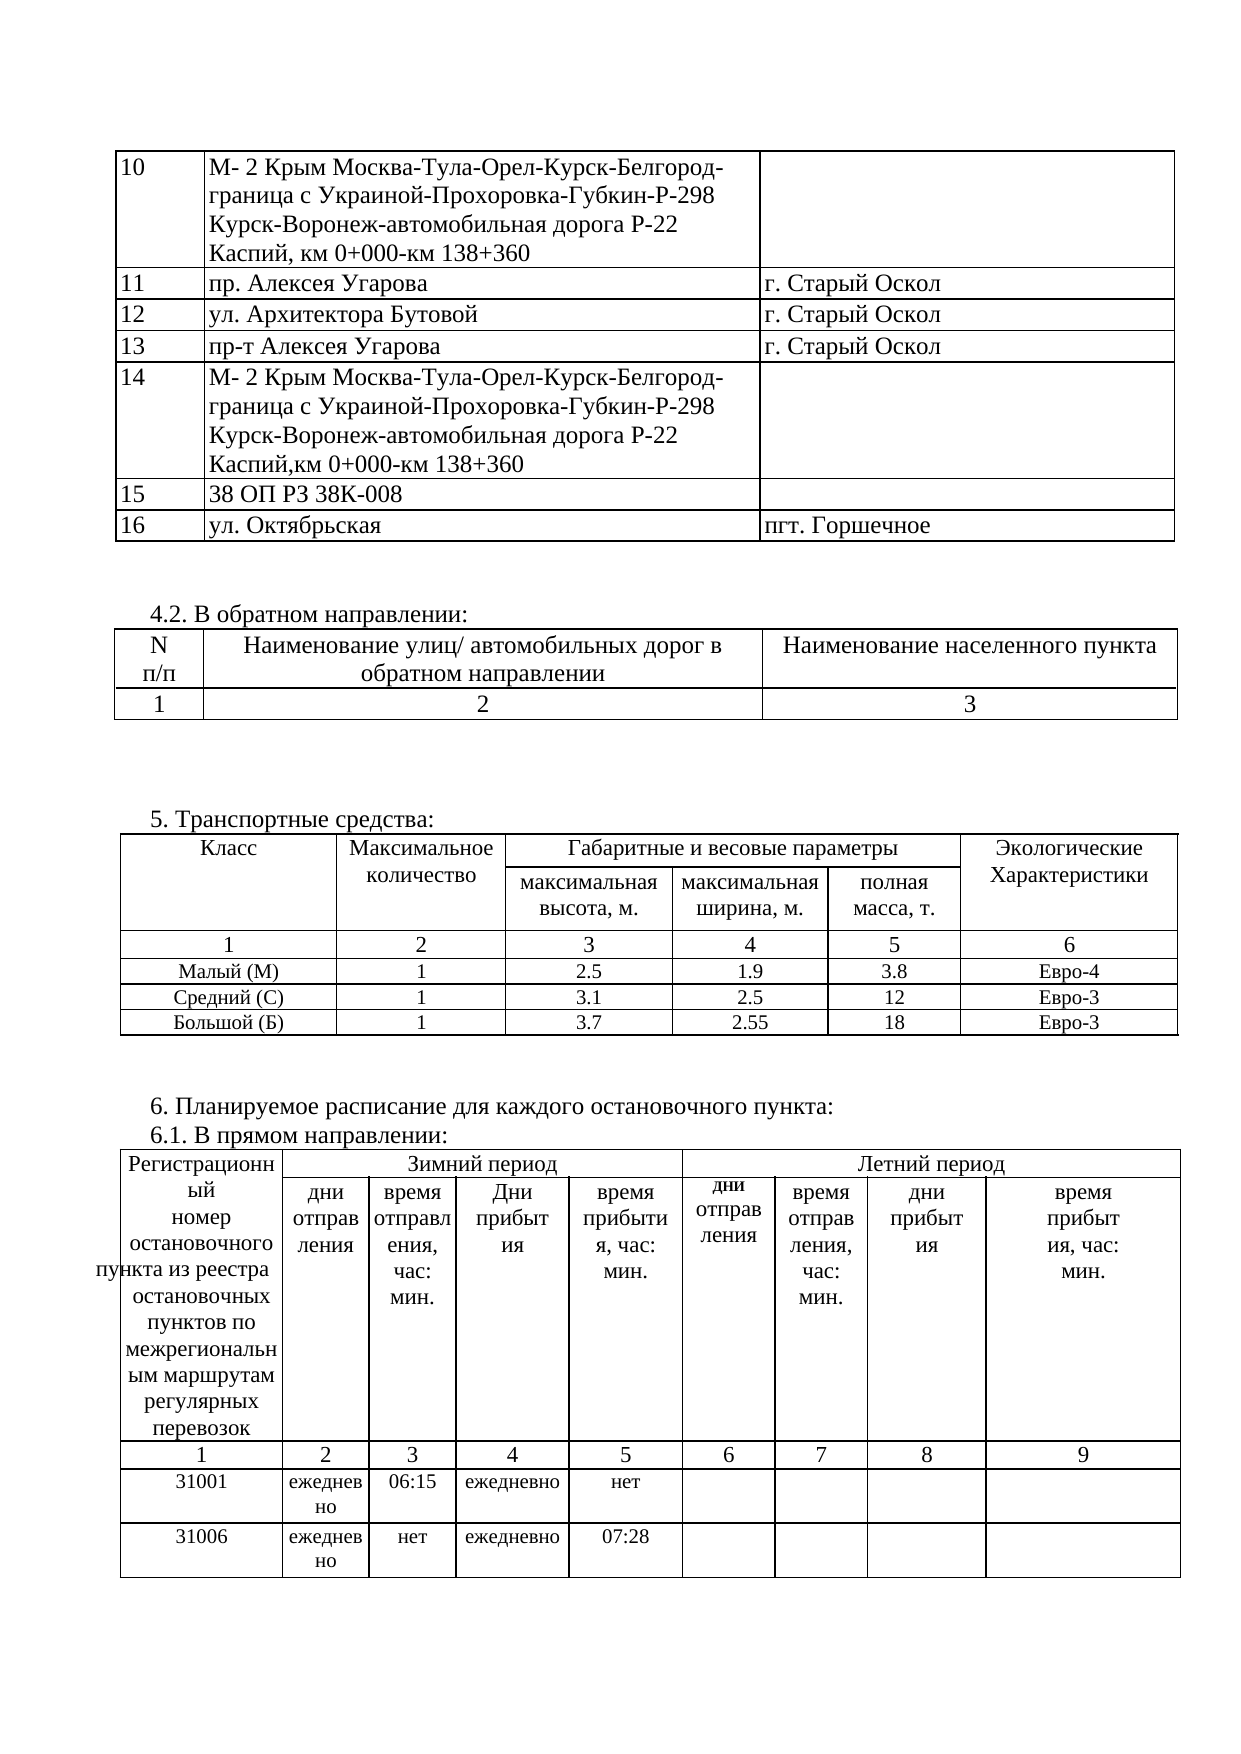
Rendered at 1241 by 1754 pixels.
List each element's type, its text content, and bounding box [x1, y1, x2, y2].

table_cell 2 [283, 1442, 368, 1468]
table_cell 6 [961, 931, 1177, 957]
table_cell [761, 152, 1174, 267]
table_cell 1 [337, 1010, 505, 1034]
table_cell Малый (М) [121, 959, 336, 983]
table_cell [683, 1524, 774, 1577]
text 4.2. В обратном направлении: [150, 599, 1090, 628]
table_cell 5 [829, 931, 960, 957]
table_header Наименование улиц/ автомобильных дорог в обратном направлении [204, 630, 762, 687]
table_cell Большой (Б) [121, 1010, 336, 1034]
table_cell 15 [117, 479, 204, 509]
table_cell время отправл ения, час: мин. [370, 1178, 455, 1440]
table_cell 10 [117, 152, 204, 267]
table_cell 1.9 [673, 959, 827, 983]
table_header Габаритные и весовые параметры [506, 835, 960, 866]
table_cell 1 [121, 931, 336, 957]
table_cell 7 [776, 1442, 867, 1468]
table_cell 5 [570, 1442, 682, 1468]
table_cell 3 [763, 687, 1177, 719]
table_cell максимальная высота, м. [506, 868, 672, 929]
table_cell 11 [117, 268, 204, 298]
table_cell дни прибыт ия [868, 1178, 985, 1440]
table_cell [776, 1524, 867, 1577]
table_cell 07:28 [570, 1524, 682, 1577]
table_header Зимний период [283, 1150, 682, 1176]
table_cell ул. Октябрьская [205, 511, 759, 540]
table_cell ежедневно [457, 1470, 568, 1522]
table_cell [868, 1470, 985, 1522]
table_cell 12 [829, 985, 960, 1009]
table_cell ежедневно [283, 1470, 368, 1522]
table_cell 9 [987, 1442, 1180, 1468]
table_cell 06:15 [370, 1470, 455, 1522]
table_cell пр. Алексея Угарова [205, 268, 759, 298]
table_header Максимальное количество [337, 835, 505, 929]
table_cell время прибыт ия, час: мин. [987, 1178, 1180, 1440]
table_cell 16 [117, 511, 204, 540]
table_cell время прибыти я, час: мин. [570, 1178, 682, 1440]
table_cell 6 [683, 1442, 774, 1468]
table_cell [761, 479, 1174, 509]
table_cell 1 [115, 688, 203, 719]
table_cell [987, 1524, 1180, 1577]
text 5. Транспортные средства: [150, 804, 1090, 833]
table_cell Евро-3 [961, 985, 1177, 1009]
table_cell нет [370, 1524, 455, 1577]
table_cell пгт. Горшечное [761, 511, 1174, 540]
table_cell 18 [829, 1010, 960, 1034]
table_cell 31001 [121, 1470, 282, 1522]
table_cell г. Старый Оскол [761, 300, 1174, 329]
table_cell 2 [337, 931, 505, 957]
table_cell 1 [337, 985, 505, 1009]
table_cell 2.5 [506, 959, 672, 983]
table_cell полная масса, т. [829, 868, 960, 929]
table_cell 14 [117, 363, 204, 477]
table_cell 3.1 [506, 985, 672, 1009]
table_cell 12 [117, 300, 204, 329]
table_cell 1 [121, 1442, 282, 1468]
text 6. Планируемое расписание для каждого остановочного пункта: [150, 1091, 1090, 1120]
table_cell 2.5 [673, 985, 827, 1009]
table_cell время отправ ления, час: мин. [776, 1178, 867, 1440]
table_cell [761, 363, 1174, 477]
table_header Экологические Характеристики [961, 835, 1177, 929]
table_cell нет [570, 1470, 682, 1522]
table_cell [683, 1470, 774, 1522]
table_cell ДНИ отправ ления [683, 1178, 774, 1440]
table_cell Дни прибыт ия [457, 1178, 568, 1440]
table_header Летний период [683, 1150, 1180, 1176]
table_cell 2.55 [673, 1010, 827, 1034]
table_cell 8 [868, 1442, 985, 1468]
table_header Класс [121, 835, 336, 929]
table_cell 31006 [121, 1524, 282, 1577]
table_header Наименование населенного пункта [763, 630, 1177, 687]
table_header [121, 1150, 282, 1440]
table_cell Евро-4 [961, 959, 1177, 983]
table_cell 4 [673, 931, 827, 957]
table_cell 38 ОП РЗ 38К-008 [205, 479, 759, 509]
table_cell 3.7 [506, 1010, 672, 1034]
table_cell 3 [370, 1442, 455, 1468]
table_cell ул. Архитектора Бутовой [205, 300, 759, 329]
table_cell Средний (С) [121, 985, 336, 1009]
table_cell 2 [204, 689, 762, 719]
text 6.1. В прямом направлении: [150, 1120, 1090, 1148]
table_cell максимальная ширина, м. [673, 868, 827, 929]
table_cell пр-т Алексея Угарова [205, 331, 759, 361]
table_cell 3 [506, 931, 672, 957]
table_cell 13 [117, 331, 204, 361]
table_cell 1 [337, 959, 505, 983]
table_cell 3.8 [829, 959, 960, 983]
table_cell [987, 1470, 1180, 1522]
table_cell дни отправ ления [283, 1178, 368, 1440]
table_header N п/п [115, 630, 203, 687]
table_cell г. Старый Оскол [761, 268, 1174, 298]
table_cell [868, 1524, 985, 1577]
table_cell г. Старый Оскол [761, 331, 1174, 361]
table_cell ежедневно [283, 1524, 368, 1577]
table_cell 4 [457, 1442, 568, 1468]
table_cell ежедневно [457, 1524, 568, 1577]
table_cell Евро-3 [961, 1010, 1177, 1034]
table_cell [776, 1470, 867, 1522]
